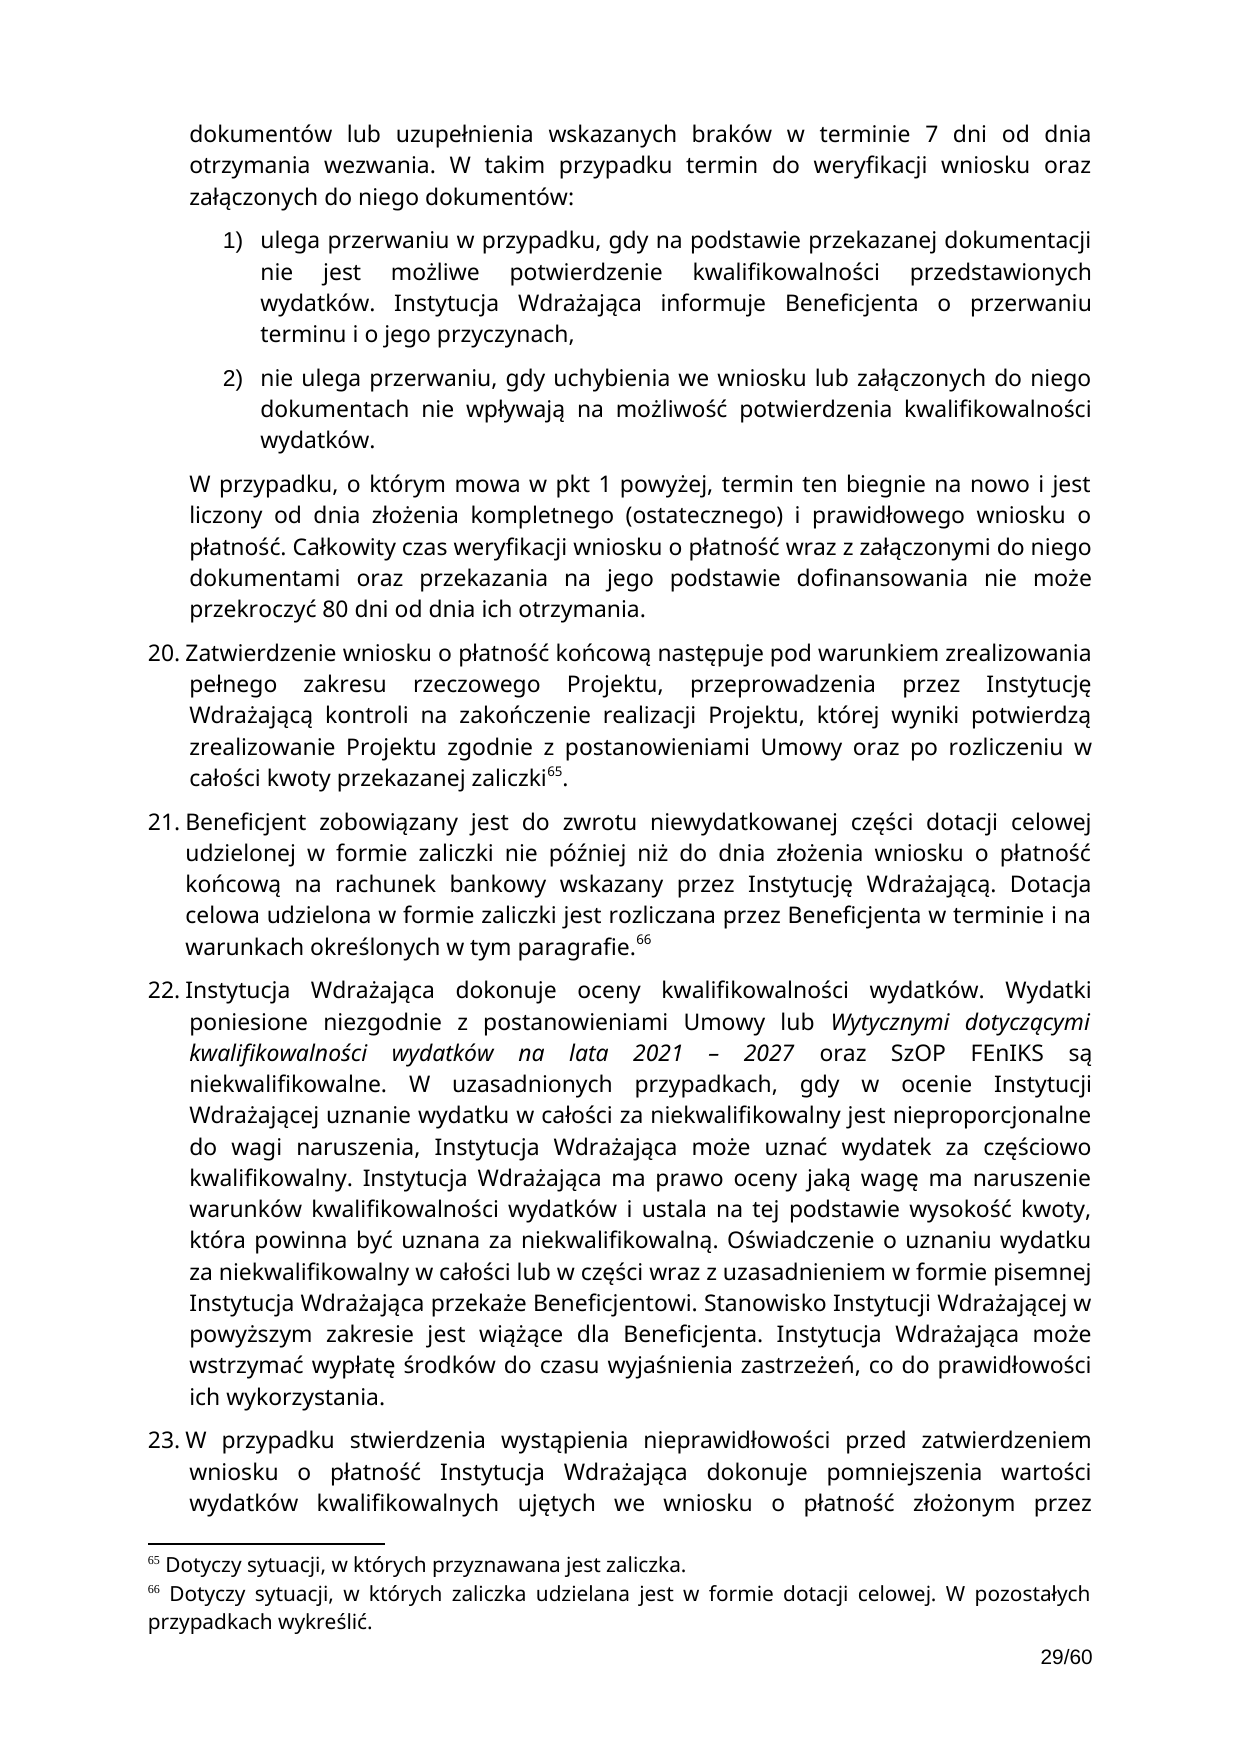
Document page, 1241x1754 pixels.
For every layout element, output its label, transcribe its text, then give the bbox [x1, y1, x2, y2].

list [148, 1424, 1092, 1518]
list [148, 118, 1092, 212]
text W przypadku, o którym mowa w pkt 1 powyżej, termin ten biegnie na nowo i jest liczony od dnia złożenia kompletnego (ostatecznego) i prawidłowego wniosku o płatność. Całkowity czas weryfikacji wniosku o płatność wraz z załączonymi do niego dokumentami oraz przekazania na jego podstawie dofinansowania nie może przekroczyć 80 dni od dnia ich otrzymania. [189, 468, 1092, 624]
list Zatwierdzenie wniosku o płatność końcową następuje pod warunkiem zrealizowania pełnego zakresu rzeczowego Projektu, przeprowadzenia przez Instytucję Wdrażającą kontroli na zakończenie realizacji Projektu, której wyniki potwierdzą zrealizowanie Projektu zgodnie z postanowieniami Umowy oraz po rozliczeniu w całości kwoty przekazanej zaliczki. [148, 637, 1092, 793]
list ulega przerwaniu w przypadku, gdy na podstawie przekazanej dokumentacji nie jest możliwe potwierdzenie kwalifikowalności przedstawionych wydatków. Instytucja Wdrażająca informuje Beneficjenta o przerwaniu terminu i o jego przyczynach, [223, 224, 1092, 349]
list Beneficjent zobowiązany jest do zwrotu niewydatkowanej części dotacji celowej udzielonej w formie zaliczki nie później niż do dnia złożenia wniosku o płatność końcową na rachunek bankowy wskazany przez Instytucję Wdrażającą. Dotacja celowa udzielona w formie zaliczki jest rozliczana przez Beneficjenta w terminie i na warunkach określonych w tym paragrafie. [148, 806, 1092, 962]
list Instytucja Wdrażająca dokonuje oceny kwalifikowalności wydatków. Wydatki poniesione niezgodnie z postanowieniami Umowy lub Wytycznymi dotyczącymi kwalifikowalności wydatków na lata 2021 – 2027 oraz SzOP FEnIKS są niekwalifikowalne. W uzasadnionych przypadkach, gdy w ocenie Instytucji Wdrażającej uznanie wydatku w całości za niekwalifikowalny jest nieproporcjonalne do wagi naruszenia, Instytucja Wdrażająca może uznać wydatek za częściowo kwalifikowalny. Instytucja Wdrażająca ma prawo oceny jaką wagę ma naruszenie warunków kwalifikowalności wydatków i ustala na tej podstawie wysokość kwoty, która powinna być uznana za niekwalifikowalną. Oświadczenie o uznaniu wydatku za niekwalifikowalny w całości lub w części wraz z uzasadnieniem w formie pisemnej Instytucja Wdrażająca przekaże Beneficjentowi. Stanowisko Instytucji Wdrażającej w powyższym zakresie jest wiążące dla Beneficjenta. Instytucja Wdrażająca może wstrzymać wypłatę środków do czasu wyjaśnienia zastrzeżeń, co do prawidłowości ich wykorzystania. [148, 974, 1092, 1412]
list nie ulega przerwaniu, gdy uchybienia we wniosku lub załączonych do niego dokumentach nie wpływają na możliwość potwierdzenia kwalifikowalności wydatków. [223, 362, 1092, 456]
